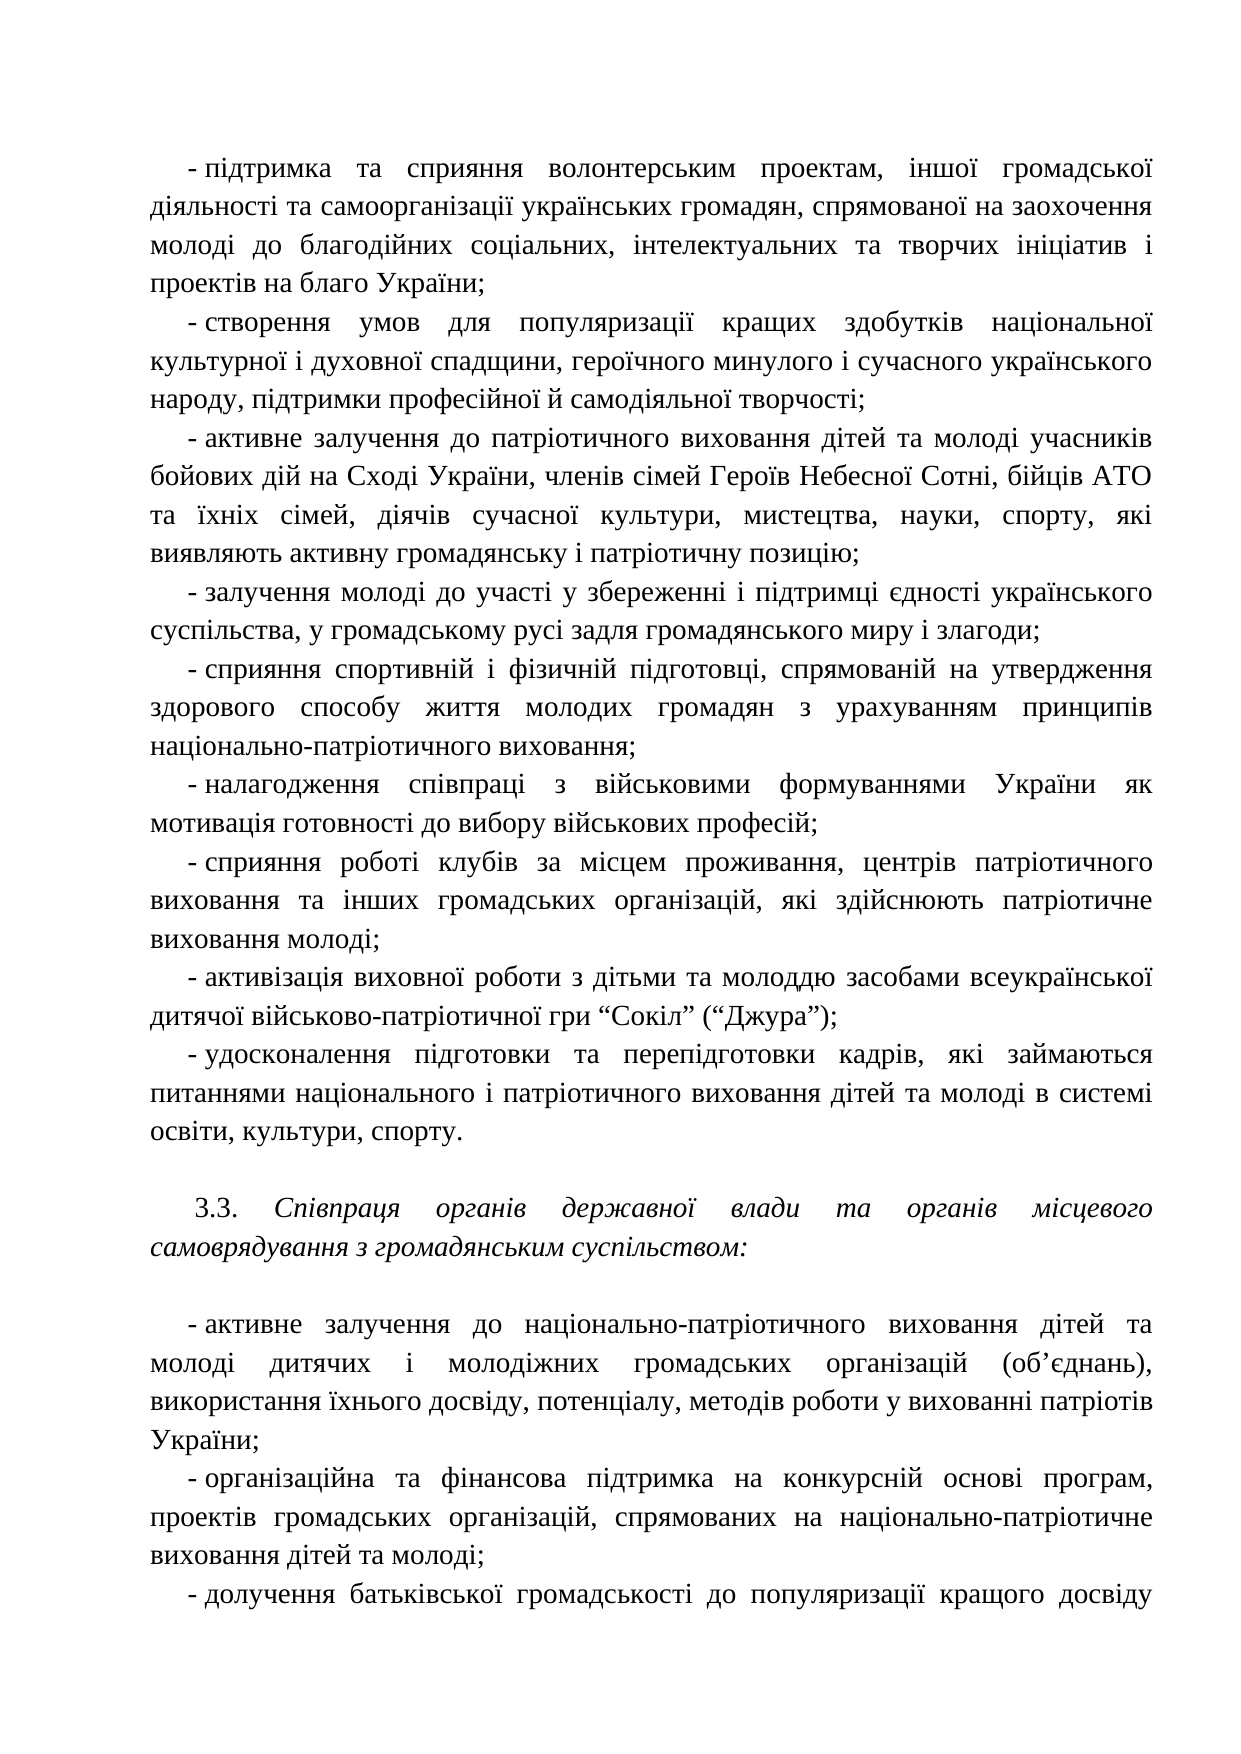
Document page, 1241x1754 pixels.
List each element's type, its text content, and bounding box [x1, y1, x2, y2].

text - активне залучення до патріотичного виховання дітей та молоді учасників бойових дій на Сході України, членів сімей Героїв Небесної Сотні, бійців АТО та їхніх сімей, діячів сучасної культури, мистецтва, науки, спорту, які виявляють активну громадянську і патріотичну позицію; [150, 420, 1154, 569]
text 3.3. Співпраця органів державної влади та органів місцевого самоврядування з громадянським суспільством: [150, 1191, 1154, 1263]
text - підтримка та сприяння волонтерським проектам, іншої громадської діяльності та самоорганізації українських громадян, спрямованої на заохочення молоді до благодійних соціальних, інтелектуальних та творчих ініціатив і проектів на благо України; [150, 150, 1154, 299]
text - активізація виховної роботи з дітьми та молоддю засобами всеукраїнської дитячої військово-патріотичної гри “Сокіл” (“Джура”); [150, 959, 1154, 1031]
text - сприяння роботі клубів за місцем проживання, центрів патріотичного виховання та інших громадських організацій, які здійснюють патріотичне виховання молоді; [150, 844, 1154, 954]
text - організаційна та фінансова підтримка на конкурсній основі програм, проектів громадських організацій, спрямованих на національно-патріотичне виховання дітей та молоді; [150, 1460, 1154, 1571]
text - створення умов для популяризації кращих здобутків національної культурної і духовної спадщини, героїчного минулого і сучасного українського народу, підтримки професійної й самодіяльної творчості; [150, 304, 1154, 415]
text - активне залучення до національно-патріотичного виховання дітей та молоді дитячих і молодіжних громадських організацій (об’єднань), використання їхнього досвіду, потенціалу, методів роботи у вихованні патріотів України; [150, 1306, 1154, 1455]
text - залучення молоді до участі у збереженні і підтримці єдності українського суспільства, у громадському русі задля громадянського миру і злагоди; [150, 574, 1154, 646]
text - налагодження співпраці з військовими формуваннями України як мотивація готовності до вибору військових професій; [150, 767, 1154, 839]
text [150, 1576, 1154, 1609]
text - сприяння спортивній і фізичній підготовці, спрямованій на утвердження здорового способу життя молодих громадян з урахуванням принципів національно-патріотичного виховання; [150, 651, 1154, 762]
text - удосконалення підготовки та перепідготовки кадрів, які займаються питаннями національного і патріотичного виховання дітей та молоді в системі освіти, культури, спорту. [150, 1036, 1154, 1147]
